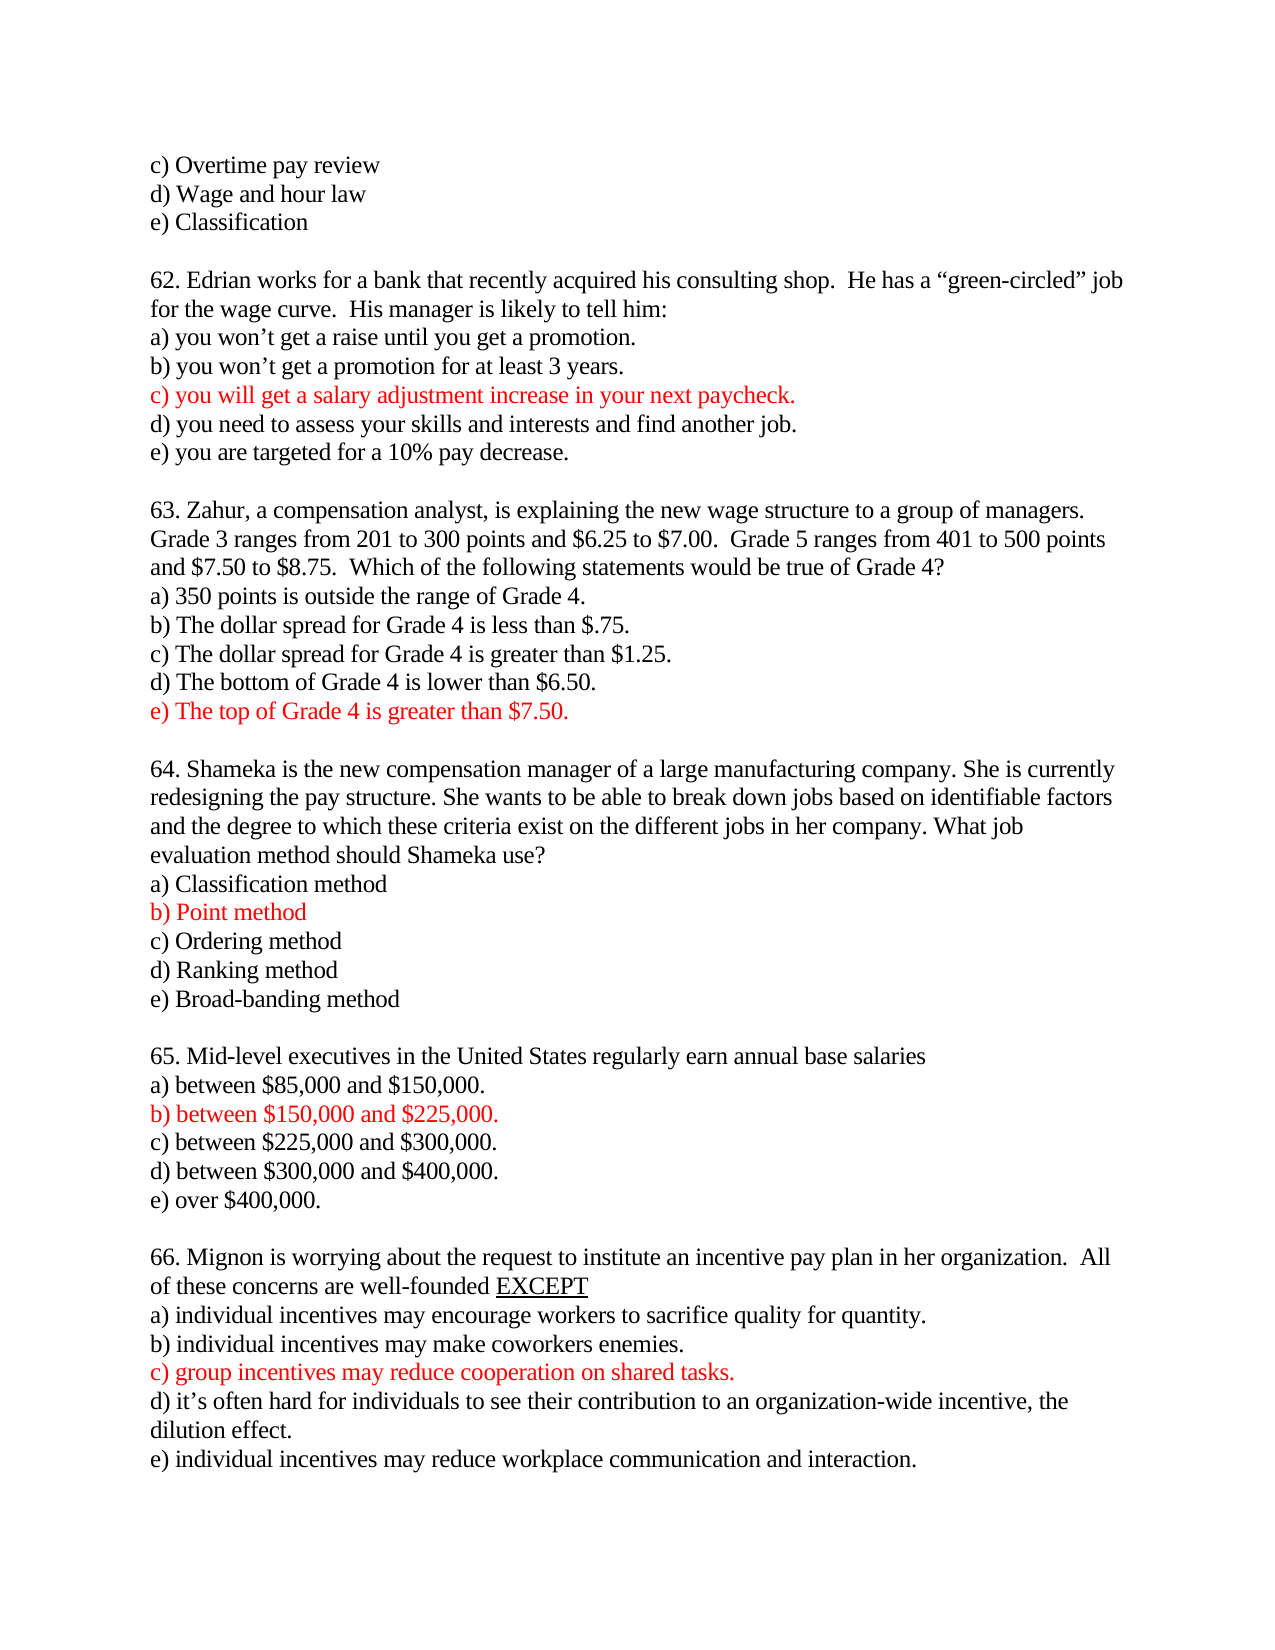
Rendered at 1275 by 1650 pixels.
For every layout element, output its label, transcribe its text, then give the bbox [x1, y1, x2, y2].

text a) between $85,000 and $150,000. [150, 1070, 1125, 1099]
text e) individual incentives may reduce workplace communication and interaction. [150, 1444, 1125, 1472]
text c) Ordering method [150, 926, 1125, 955]
text a) you won’t get a raise until you get a promotion. [150, 322, 1125, 351]
text d) you need to assess your skills and interests and find another job. [150, 409, 1125, 437]
text 62. Edrian works for a bank that recently acquired his consulting shop. He has a “green-circled” job for the wage curve. His manager is likely to tell him: [150, 265, 1125, 322]
text e) over $400,000. [150, 1185, 1125, 1214]
text d) The bottom of Grade 4 is lower than $6.50. [150, 667, 1125, 696]
text a) 350 points is outside the range of Grade 4. [150, 581, 1125, 610]
text b) between $150,000 and $225,000. [150, 1099, 1125, 1127]
text d) it’s often hard for individuals to see their contribution to an organization-wide incentive, the dilution effect. [150, 1386, 1125, 1444]
text b) The dollar spread for Grade 4 is less than $.75. [150, 610, 1125, 639]
text d) Wage and hour law [150, 179, 1125, 207]
text 65. Mid-level executives in the United States regularly earn annual base salaries [150, 1041, 1125, 1070]
text b) individual incentives may make coworkers enemies. [150, 1329, 1125, 1357]
text 66. Mignon is worrying about the request to institute an incentive pay plan in her organization. All of these concerns are well-founded EXCEPT [150, 1242, 1125, 1300]
text d) between $300,000 and $400,000. [150, 1156, 1125, 1185]
text b) you won’t get a promotion for at least 3 years. [150, 351, 1125, 380]
text e) Classification [150, 207, 1125, 236]
text c) you will get a salary adjustment increase in your next paycheck. [150, 380, 1125, 409]
text c) Overtime pay review [150, 150, 1125, 179]
text d) Ranking method [150, 955, 1125, 984]
text c) The dollar spread for Grade 4 is greater than $1.25. [150, 639, 1125, 667]
text 64. Shameka is the new compensation manager of a large manufacturing company. She is currently redesigning the pay structure. She wants to be able to break down jobs based on identifiable factors and the degree to which these criteria exist on the different jobs in her company. What job evaluation method should Shameka use? [150, 754, 1125, 869]
text a) individual incentives may encourage workers to sacrifice quality for quantity. [150, 1300, 1125, 1329]
text a) Classification method [150, 869, 1125, 897]
text c) group incentives may reduce cooperation on shared tasks. [150, 1357, 1125, 1386]
text e) Broad-banding method [150, 984, 1125, 1012]
text e) you are targeted for a 10% pay decrease. [150, 437, 1125, 466]
text c) between $225,000 and $300,000. [150, 1127, 1125, 1156]
text b) Point method [150, 897, 1125, 926]
text e) The top of Grade 4 is greater than $7.50. [150, 696, 1125, 725]
text 63. Zahur, a compensation analyst, is explaining the new wage structure to a group of managers. Grade 3 ranges from 201 to 300 points and $6.25 to $7.00. Grade 5 ranges from 401 to 500 points and $7.50 to $8.75. Which of the following statements would be true of Grade 4? [150, 495, 1125, 581]
